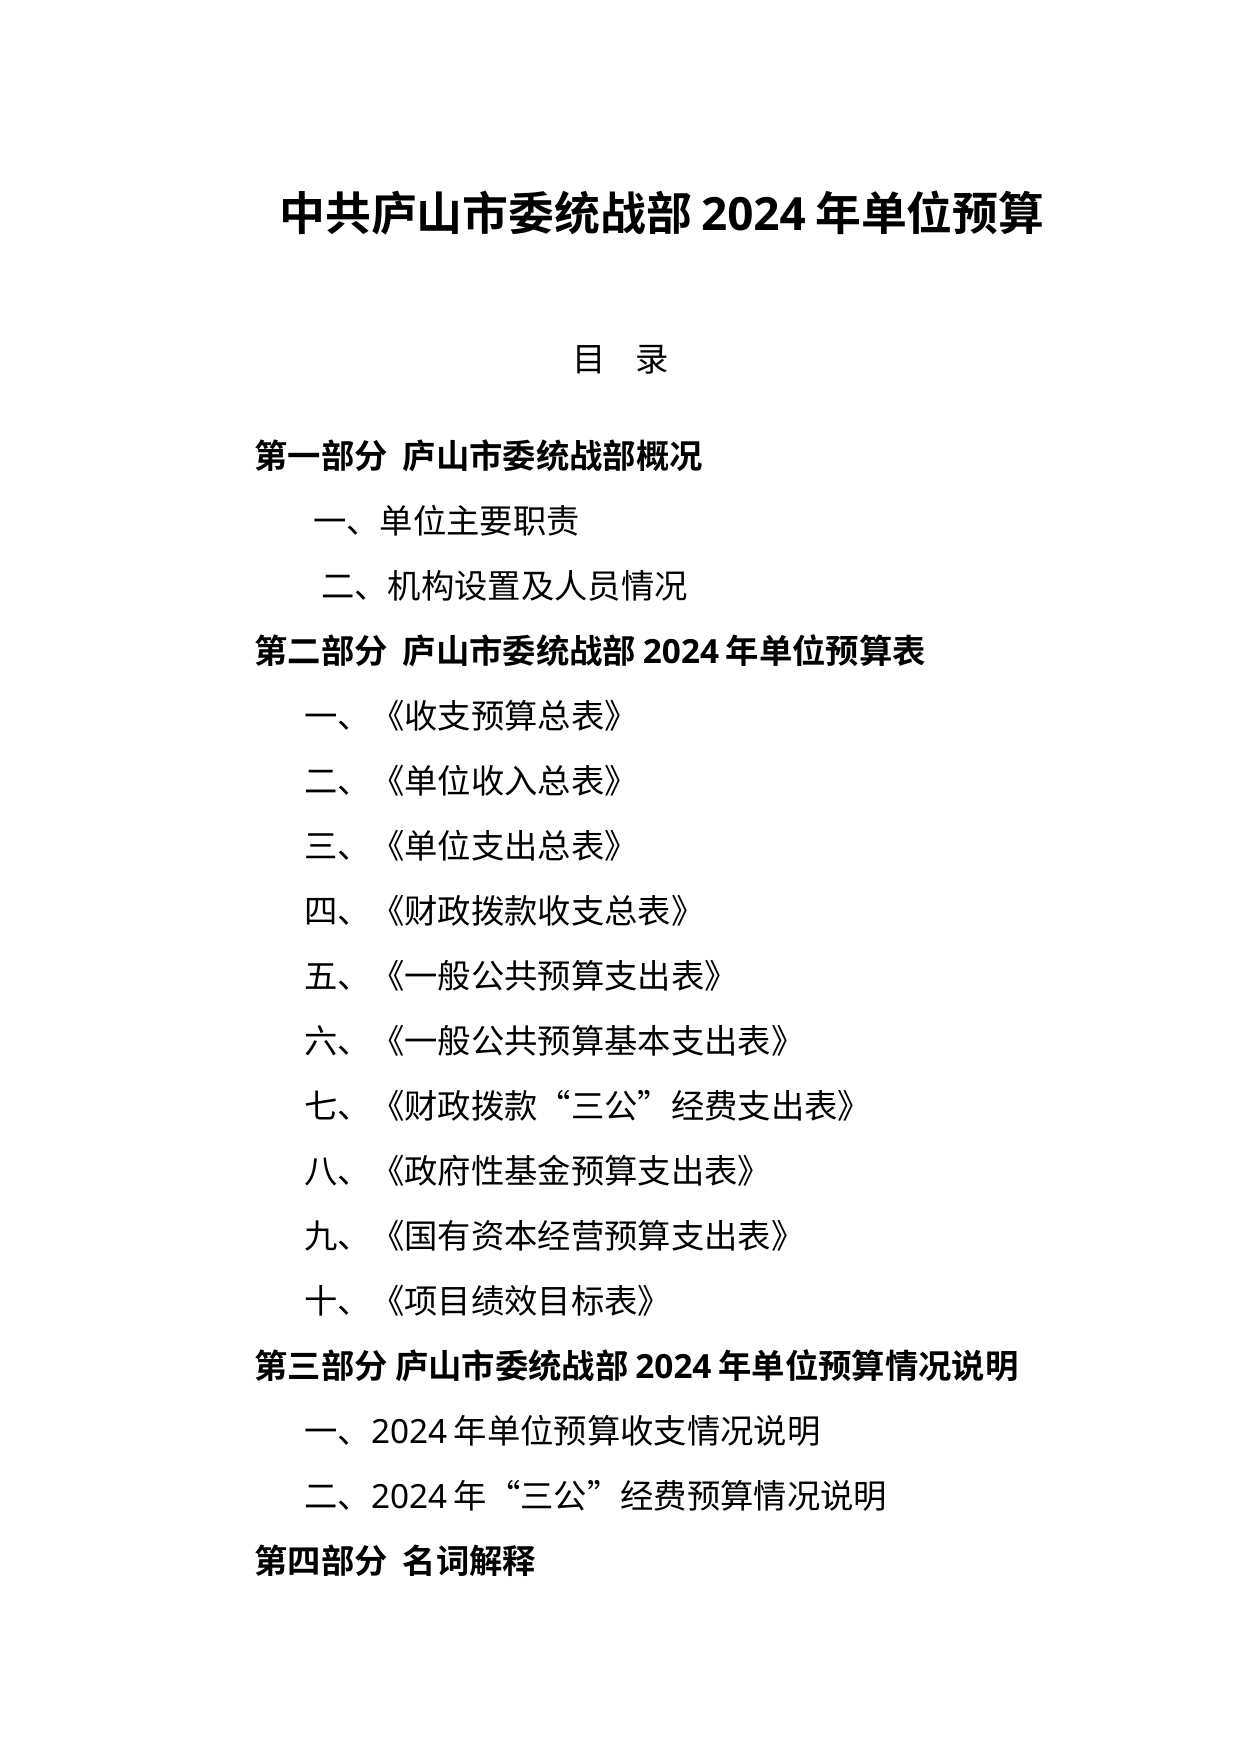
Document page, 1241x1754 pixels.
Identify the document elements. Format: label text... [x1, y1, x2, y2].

text 八、《政府性基金预算支出表》 [187, 1137, 1053, 1202]
text 第一部分 庐山市委统战部概况 [187, 422, 1053, 487]
text 六、《一般公共预算基本支出表》 [187, 1007, 1053, 1072]
text 九、《国有资本经营预算支出表》 [187, 1202, 1053, 1267]
text 七、《财政拨款“三公”经费支出表》 [187, 1072, 1053, 1137]
text 一、2024年单位预算收支情况说明 [187, 1397, 1053, 1462]
text 二、《单位收入总表》 [187, 747, 1053, 812]
text 中共庐山市委统战部2024年单位预算 [187, 162, 1053, 259]
text 一、单位主要职责 [187, 487, 1053, 552]
text 目 录 [187, 324, 1053, 389]
text 三、《单位支出总表》 [187, 812, 1053, 877]
text 一、《收支预算总表》 [187, 682, 1053, 747]
text 五、《一般公共预算支出表》 [187, 942, 1053, 1007]
text 二、机构设置及人员情况 [187, 552, 1053, 617]
text 第二部分 庐山市委统战部2024年单位预算表 [187, 617, 1053, 682]
text 四、《财政拨款收支总表》 [187, 877, 1053, 942]
text 二、2024年“三公”经费预算情况说明 [187, 1462, 1053, 1527]
text 十、《项目绩效目标表》 [187, 1267, 1053, 1332]
text 第四部分 名词解释 [187, 1527, 1053, 1592]
text 第三部分 庐山市委统战部2024年单位预算情况说明 [187, 1332, 1053, 1397]
